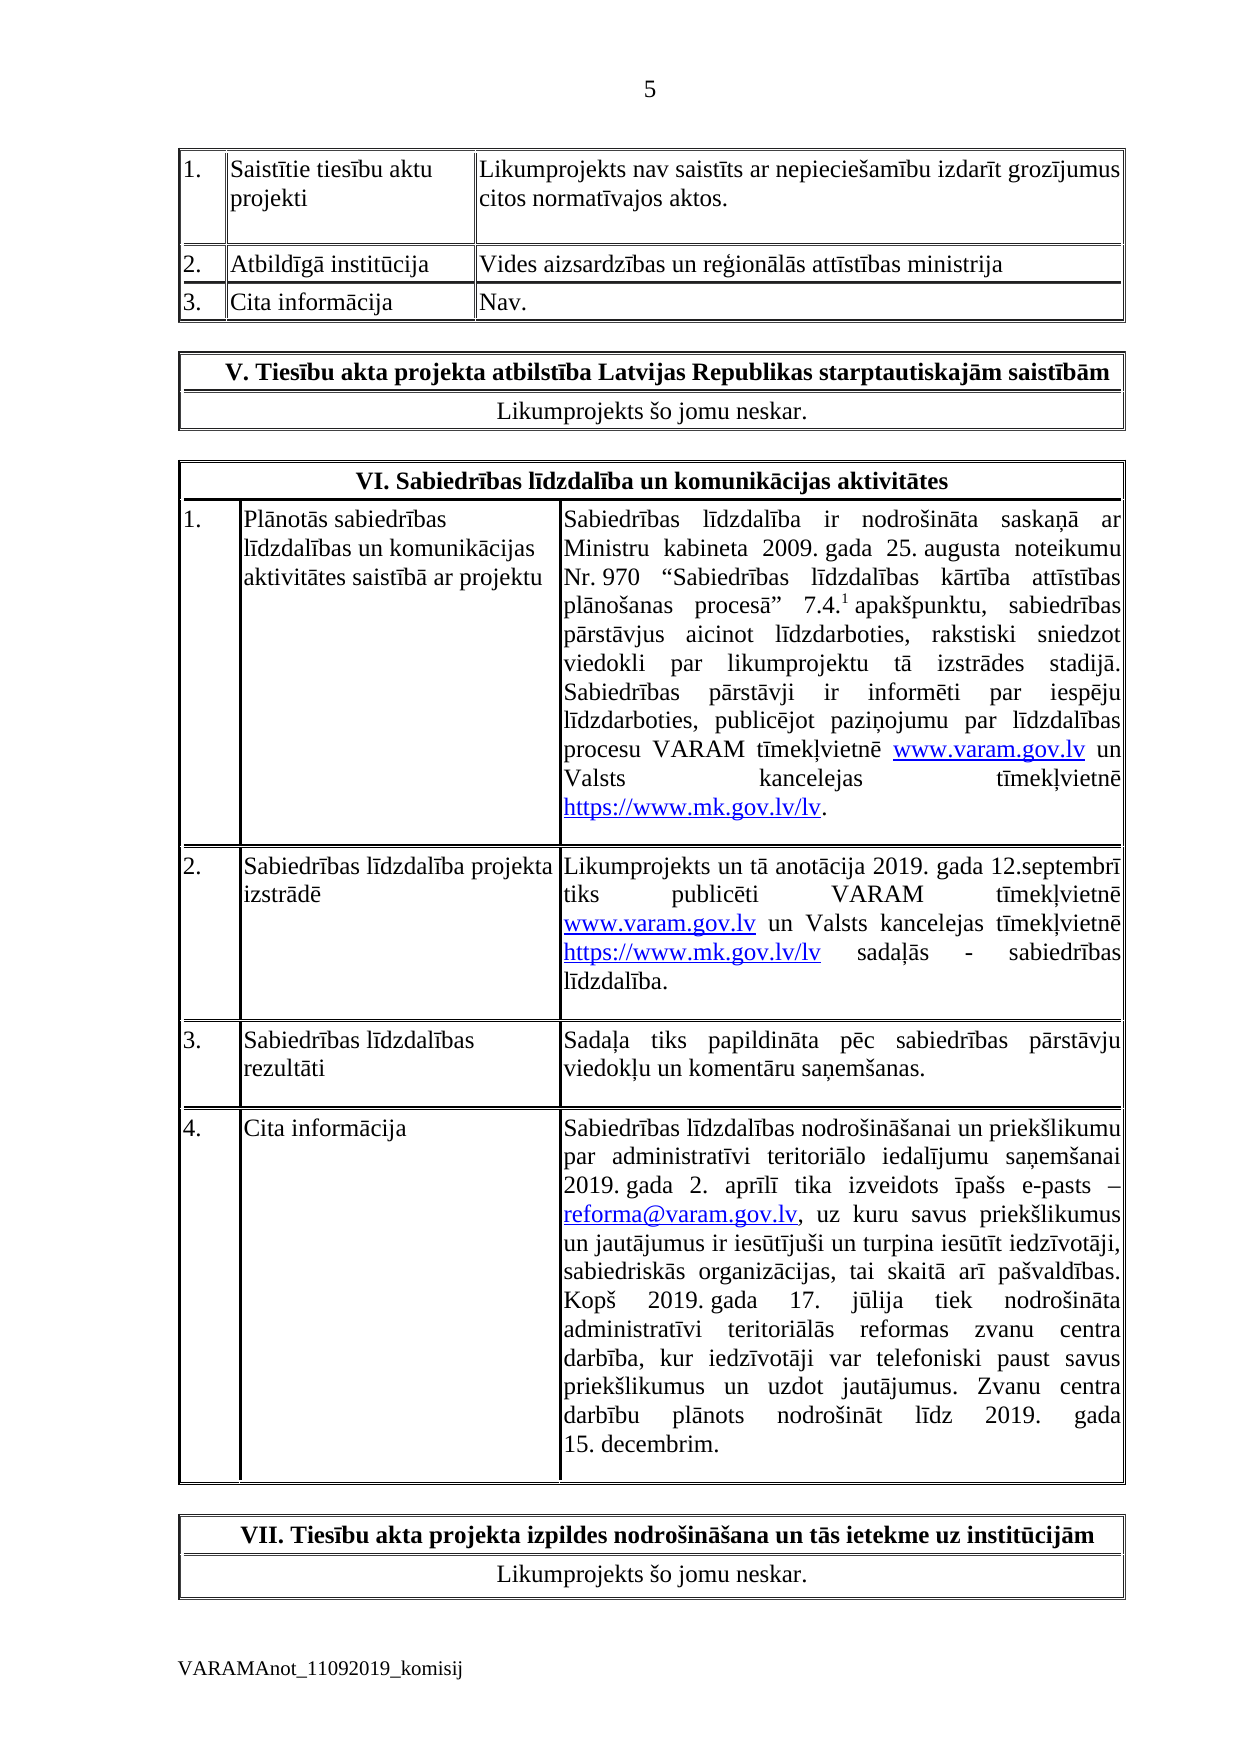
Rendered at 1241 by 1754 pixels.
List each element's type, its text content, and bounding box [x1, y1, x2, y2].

table_cell Sabiedrības līdzdalība projekta izstrādē [242, 848, 559, 1018]
table_cell 3. [181, 281, 227, 319]
table_cell Likumprojekts un tā anotācija 2019. gada 12.septembrī tiks publicēti VARAM tīmekļvietnē www.varam.gov.lv un Valsts kancelejas tīmekļvietnē https://www.mk.gov.lv/lv sadaļās - sabiedrības līdzdalība. [562, 844, 1123, 1018]
table_cell 1. [181, 151, 227, 243]
table_cell Vides aizsardzības un reģionālās attīstības ministrija [476, 243, 1124, 281]
table_header V. Tiesību akta projekta atbilstība Latvijas Republikas starptautiskajām saistībām [181, 355, 1123, 389]
table_cell 4. [181, 1106, 240, 1482]
table_cell 1. [180, 498, 239, 844]
table_cell Likumprojekts šo jomu neskar. [180, 1553, 1124, 1596]
table_cell Nav. [476, 281, 1123, 319]
table_header VII. Tiesību akta projekta izpildes nodrošināšana un tās ietekme uz institūcijām [181, 1517, 1123, 1553]
table_cell Saistītie tiesību aktu projekti [227, 151, 476, 243]
table_cell 2. [181, 844, 239, 1018]
table_cell Sabiedrības līdzdalība ir nodrošināta saskaņā ar Ministru kabineta 2009. gada 25. augusta noteikumu Nr. 970 “Sabiedrības līdzdalības kārtība attīstības plānošanas procesā” 7.4.1 apakšpunktu, sabiedrības pārstāvjus aicinot līdzdarboties, rakstiski sniedzot viedokli par likumprojektu tā izstrādes stadijā. Sabiedrības pārstāvji ir informēti par iespēju līdzdarboties, publicējot paziņojumu par līdzdalības procesu VARAM tīmekļvietnē www.varam.gov.lv un Valsts kancelejas tīmekļvietnē https://www.mk.gov.lv/lv. [562, 498, 1124, 844]
table_cell Likumprojekts nav saistīts ar nepieciešamību izdarīt grozījumus citos normatīvajos aktos. [476, 151, 1123, 243]
table_cell 2. [180, 243, 227, 281]
table_cell Cita informācija [240, 1110, 560, 1482]
table_header VI. Sabiedrības līdzdalība un komunikācijas aktivitātes [181, 463, 1123, 498]
table_cell Sabiedrības līdzdalības rezultāti [242, 1022, 559, 1106]
table_cell Sabiedrības līdzdalības nodrošināšanai un priekšlikumu par administratīvi teritoriālo iedalījumu saņemšanai 2019. gada 2. aprīlī tika izveidots īpašs e-pasts – reforma@varam.gov.lv, uz kuru savus priekšlikumus un jautājumus ir iesūtījuši un turpina iesūtīt iedzīvotāji, sabiedriskās organizācijas, tai skaitā arī pašvaldības. Kopš 2019. gada 17. jūlija tiek nodrošināta administratīvi teritoriālās reformas zvanu centra darbība, kur iedzīvotāji var telefoniski paust savus priekšlikumus un uzdot jautājumus. Zvanu centra darbību plānots nodrošināt līdz 2019. gada 15. decembrim. [560, 1106, 1123, 1482]
table_cell Atbildīgā institūcija [228, 246, 474, 281]
table_cell Likumprojekts šo jomu neskar. [181, 389, 1123, 428]
table_cell 3. [181, 1019, 239, 1106]
table_cell Cita informācija [227, 284, 476, 319]
table_cell Sadaļa tiks papildināta pēc sabiedrības pārstāvju viedokļu un komentāru saņemšanas. [562, 1019, 1123, 1106]
table_cell Plānotās sabiedrības līdzdalības un komunikācijas aktivitātes saistībā ar projektu [242, 501, 559, 844]
